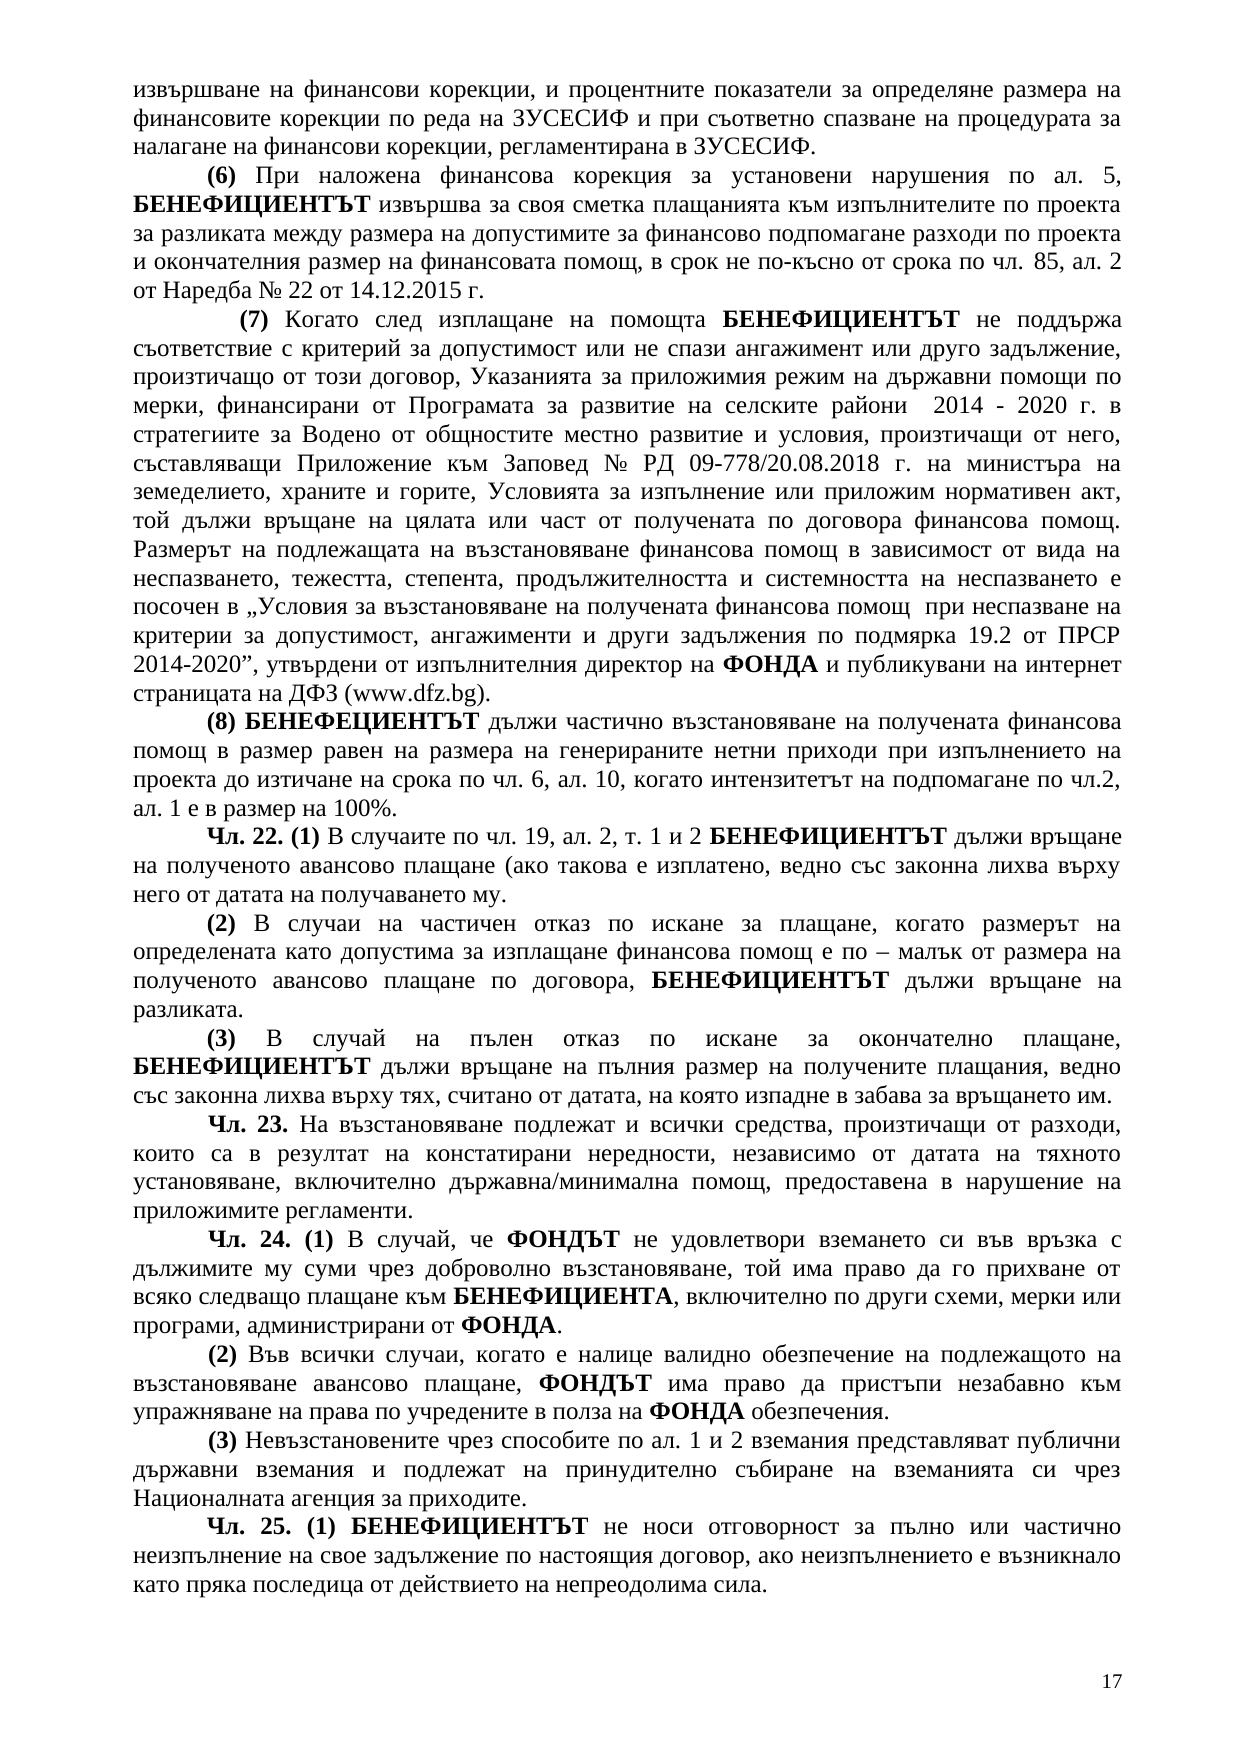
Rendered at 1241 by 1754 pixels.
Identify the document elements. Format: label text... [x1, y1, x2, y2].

text Чл. 22. (1) В случаите по чл. 19, ал. 2, т. 1 и 2 БЕНЕФИЦИЕНТЪТ дължи връщане на полученото авансово плащане (ако такова е изплатено, ведно със законна лихва върху него от датата на получаването му. [133, 821, 1122, 908]
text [133, 74, 1122, 160]
text Чл. 25. (1) БЕНЕФИЦИЕНТЪТ не носи отговорност за пълно или частично неизпълнение на свое задължение по настоящия договор, ако неизпълнението е възникнало като пряка последица от действието на непреодолима сила. [133, 1511, 1122, 1598]
text (2) Във всички случаи, когато е налице валидно обезпечение на подлежащото на възстановяване авансово плащане, ФОНДЪТ има право да пристъпи незабавно към упражняване на права по учредените в полза на ФОНДА обезпечения. [133, 1339, 1122, 1425]
text (3) В случай на пълен отказ по искане за окончателно плащане, БЕНЕФИЦИЕНТЪТ дължи връщане на пълния размер на получените плащания, ведно със законна лихва върху тях, считано от датата, на която изпадне в забава за връщането им. [133, 1023, 1122, 1109]
text Чл. 24. (1) В случай, че ФОНДЪТ не удовлетвори вземането си във връзка с дължимите му суми чрез доброволно възстановяване, той има право да го прихване от всяко следващо плащане към БЕНЕФИЦИЕНТА, включително по други схеми, мерки или програми, администрирани от ФОНДА. [133, 1224, 1122, 1339]
text (2) В случаи на частичен отказ по искане за плащане, когато размерът на определената като допустима за изплащане финансова помощ е по – малък от размера на полученото авансово плащане по договора, БЕНЕФИЦИЕНТЪТ дължи връщане на разликата. [133, 908, 1122, 1023]
text Чл. 23. На възстановяване подлежат и всички средства, произтичащи от разходи, които са в резултат на констатирани нередности, независимо от датата на тяхното установяване, включително държавна/минимална помощ, предоставена в нарушение на приложимите регламенти. [133, 1109, 1122, 1224]
text (8) БЕНЕФЕЦИЕНТЪТ дължи частично възстановяване на получената финансова помощ в размер равен на размера на генерираните нетни приходи при изпълнението на проекта до изтичане на срока по чл. 6, ал. 10, когато интензитетът на подпомагане по чл.2, ал. 1 е в размер на 100%. [133, 706, 1122, 821]
text (7) Когато след изплащане на помощта БЕНЕФИЦИЕНТЪТ не поддържа съответствие с критерий за допустимост или не спази ангажимент или друго задължение, произтичащо от този договор, Указанията за приложимия режим на държавни помощи по мерки, финансирани от Програмата за развитие на селските райони 2014 - 2020 г. в стратегиите за Водено от общностите местно развитие и условия, произтичащи от него, съставляващи Приложение към Заповед № РД 09-778/20.08.2018 г. на министъра на земеделието, храните и горите, Условията за изпълнение или приложим нормативен акт, той дължи връщане на цялата или част от получената по договора финансова помощ. Размерът на подлежащата на възстановяване финансова помощ в зависимост от вида на неспазването, тежестта, степента, продължителността и системността на неспазването е посочен в „Условия за възстановяване на получената финансова помощ при неспазване на критерии за допустимост, ангажименти и други задължения по подмярка 19.2 от ПРСР 2014-2020”, утвърдени от изпълнителния директор на ФОНДА и публикувани на интернет страницата на ДФЗ (www.dfz.bg). [133, 304, 1122, 706]
text (3) Невъзстановените чрез способите по ал. 1 и 2 вземания представляват публични държавни вземания и подлежат на принудително събиране на вземанията си чрез Националната агенция за приходите. [133, 1425, 1122, 1511]
text (6) При наложена финансова корекция за установени нарушения по ал. 5, БЕНЕФИЦИЕНТЪТ извършва за своя сметка плащанията към изпълнителите по проекта за разликата между размера на допустимите за финансово подпомагане разходи по проекта и окончателния размер на финансовата помощ, в срок не по-късно от срока по чл. 85, ал. 2 от Наредба № 22 от 14.12.2015 г. [133, 160, 1122, 304]
